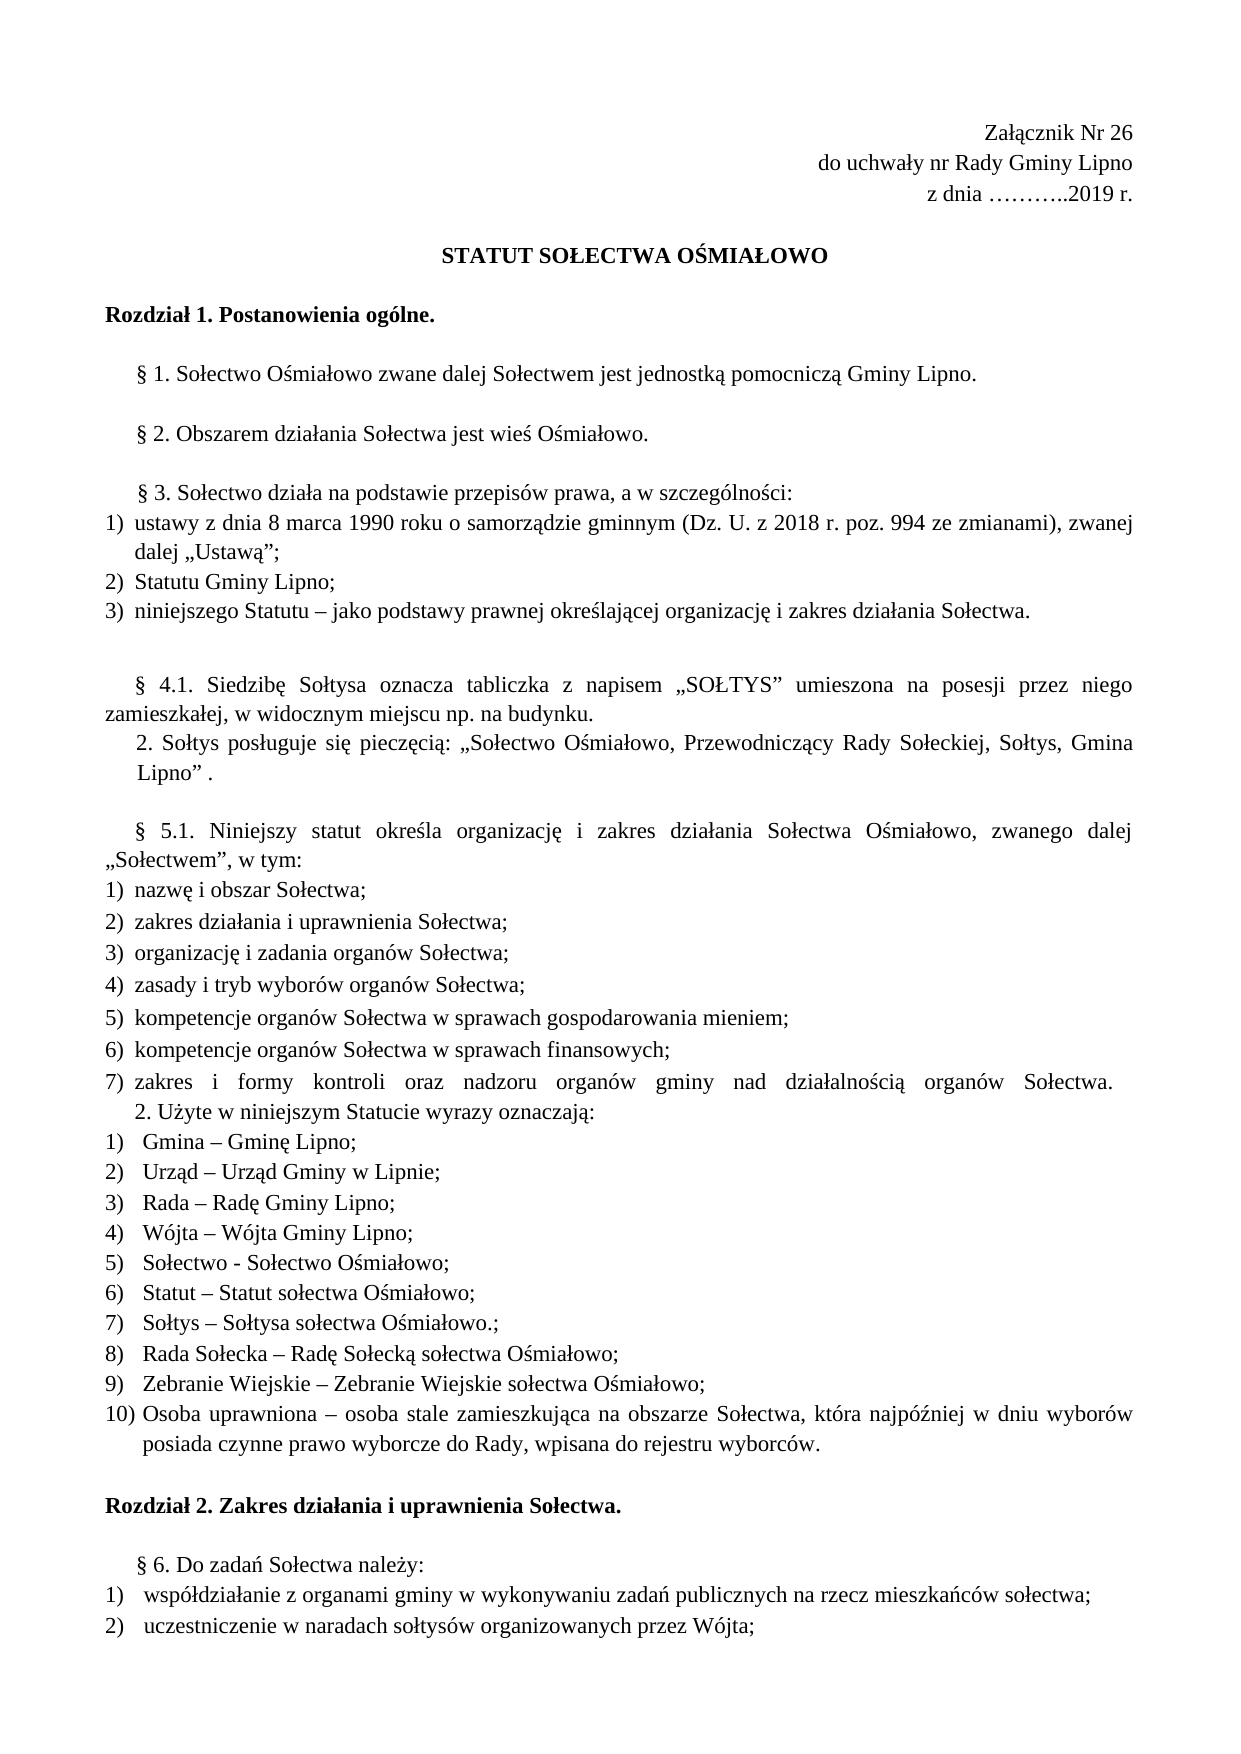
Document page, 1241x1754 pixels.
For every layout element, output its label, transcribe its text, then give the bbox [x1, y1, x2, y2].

text do uchwały nr Rady Gminy Lipno [97, 149, 1133, 176]
text § 2. Obszarem działania Sołectwa jest wieś Ośmiałowo. [136, 421, 821, 447]
text § 6. Do zadań Sołectwa należy: [136, 1551, 1134, 1577]
list uczestniczenie w naradach sołtysów organizowanych przez Wójta; [105, 1613, 1134, 1639]
text Załącznik Nr 26 [97, 119, 1133, 145]
list Osoba uprawniona – osoba stale zamieszkująca na obszarze Sołectwa, która najpóźniej w dniu wyborów posiada czynne prawo wyborcze do Rady, wpisana do rejestru wyborców. [105, 1400, 1134, 1457]
list Sołectwo - Sołectwo Ośmiałowo; [105, 1249, 1134, 1275]
text § 3. Sołectwo działa na podstawie przepisów prawa, a w szczególności: [136, 450, 821, 506]
list organizację i zadania organów Sołectwa; [105, 939, 1134, 966]
text STATUT SOŁECTWA OŚMIAŁOWO [123, 242, 1147, 268]
list nazwę i obszar Sołectwa; [105, 876, 1134, 902]
text § 4.1. Siedzibę Sołtysa oznacza tabliczka z napisem „SOŁTYS” umieszona na posesji przez niego zamieszkałej, w widocznym miejscu np. na budynku. [105, 671, 1134, 726]
list Urząd – Urząd Gminy w Lipnie; [105, 1158, 1134, 1185]
list Zebranie Wiejskie – Zebranie Wiejskie sołectwa Ośmiałowo; [105, 1370, 1134, 1396]
list Rada – Radę Gminy Lipno; [105, 1188, 1134, 1215]
text § 5.1. Niniejszy statut określa organizację i zakres działania Sołectwa Ośmiałowo, zwanego dalej „Sołectwem”, w tym: [105, 817, 1134, 872]
list Statut – Statut sołectwa Ośmiałowo; [105, 1279, 1134, 1306]
list kompetencje organów Sołectwa w sprawach gospodarowania mieniem; [105, 1003, 1134, 1030]
list niniejszego Statutu – jako podstawy prawnej określającej organizację i zakres działania Sołectwa. [105, 598, 1134, 624]
list Gmina – Gminę Lipno; [105, 1128, 1134, 1154]
subtitle Rozdział 2. Zakres działania i uprawnienia Sołectwa. [105, 1492, 856, 1518]
text § 1. Sołectwo Ośmiałowo zwane dalej Sołectwem jest jednostką pomocniczą Gminy Lipno. [136, 360, 1134, 387]
list Statutu Gminy Lipno; [105, 568, 1134, 594]
list zakres działania i uprawnienia Sołectwa; [105, 908, 1134, 934]
list zasady i tryb wyborów organów Sołectwa; [105, 972, 1134, 998]
list współdziałanie z organami gminy w wykonywaniu zadań publicznych na rzecz mieszkańców sołectwa; [105, 1581, 1134, 1607]
list kompetencje organów Sołectwa w sprawach finansowych; [105, 1036, 1134, 1062]
text 2. Sołtys posługuje się pieczęcią: „Sołectwo Ośmiałowo, Przewodniczący Rady Sołeckiej, Sołtys, Gmina Lipno” . [136, 729, 1134, 785]
list Sołtys – Sołtysa sołectwa Ośmiałowo.; [105, 1309, 1134, 1336]
list Wójta – Wójta Gminy Lipno; [105, 1219, 1134, 1245]
list zakres i formy kontroli oraz nadzoru organów gminy nad działalnością organów Sołectwa. 2. Użyte w niniejszym Statucie wyrazy oznaczają: [105, 1068, 1134, 1124]
list Rada Sołecka – Radę Sołecką sołectwa Ośmiałowo; [105, 1339, 1134, 1366]
subtitle Rozdział 1. Postanowienia ogólne. [105, 301, 856, 327]
text z dnia ………..2019 r. [97, 180, 1133, 206]
list ustawy z dnia 8 marca 1990 roku o samorządzie gminnym (Dz. U. z 2018 r. poz. 994 ze zmianami), zwanej dalej „Ustawą”; [105, 509, 1134, 564]
